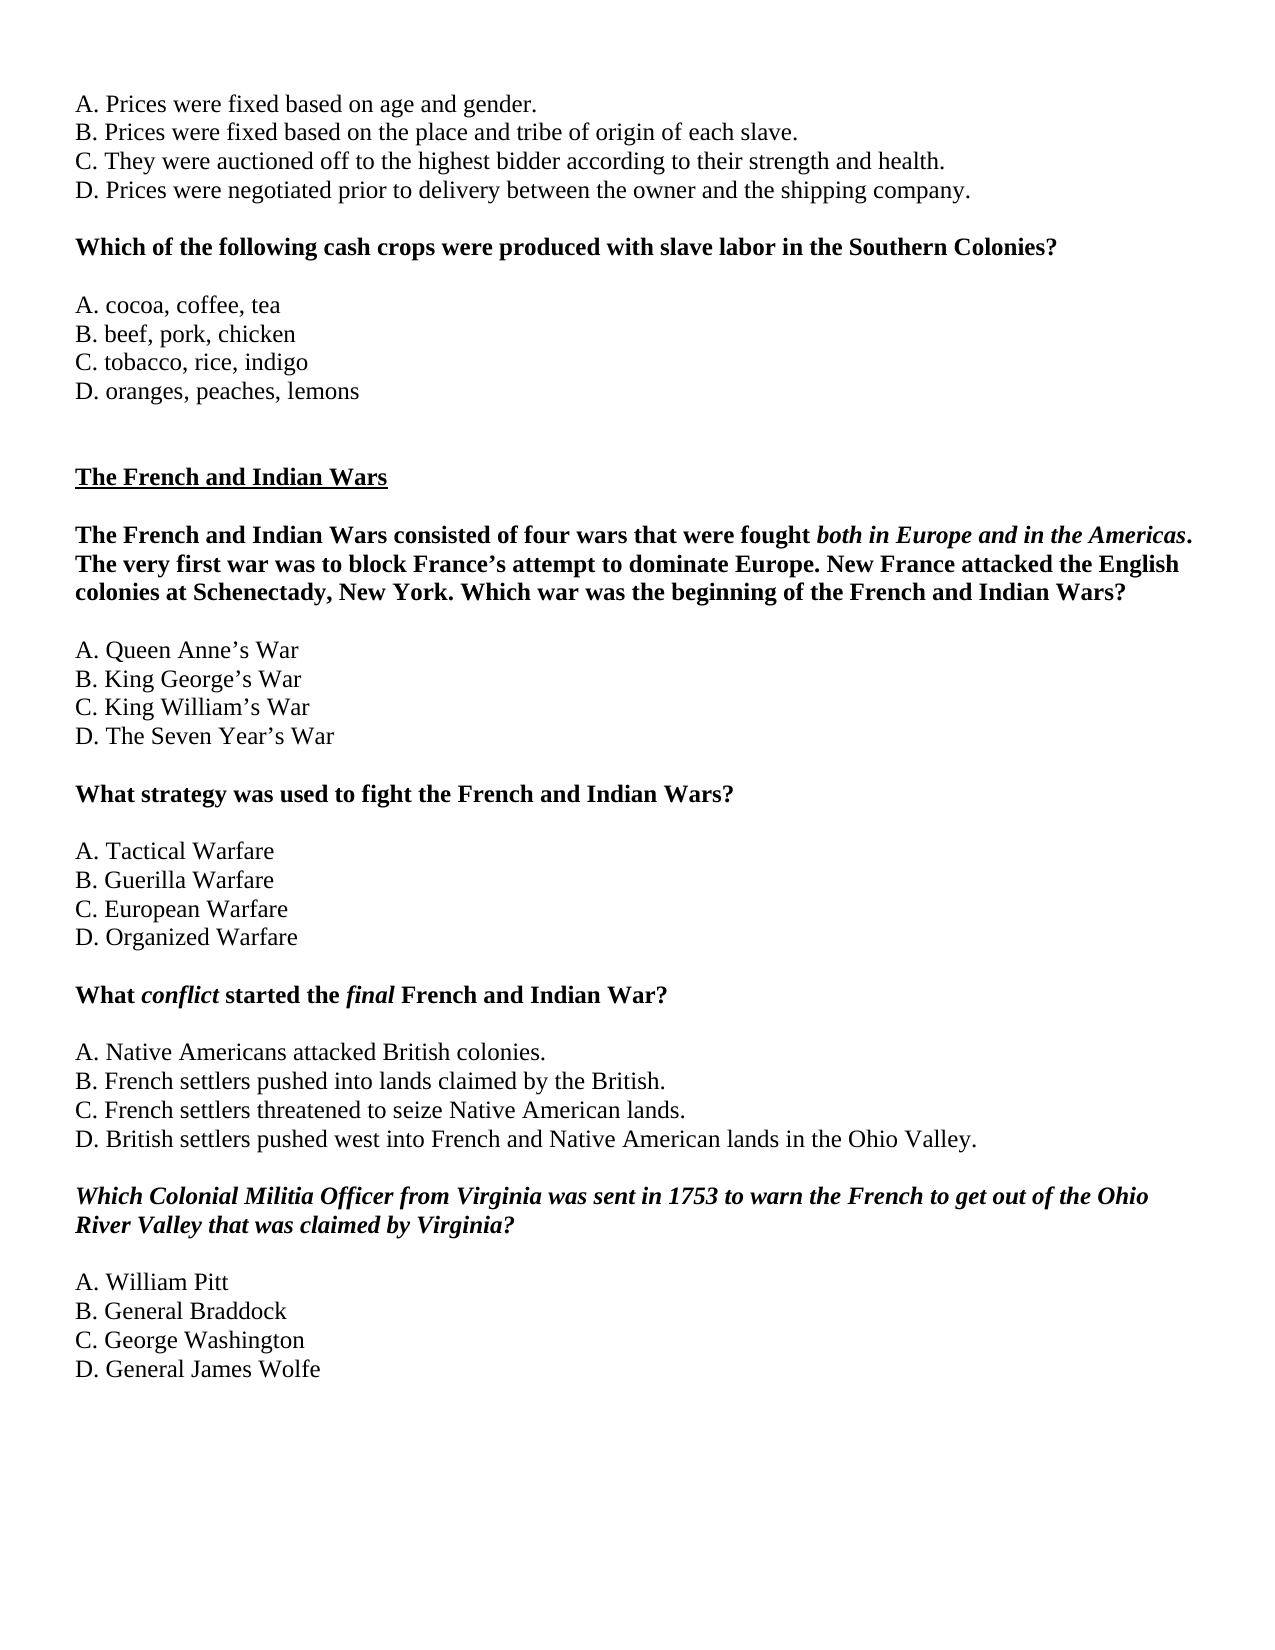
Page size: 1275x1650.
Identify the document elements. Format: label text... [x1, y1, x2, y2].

text What strategy was used to fight the French and Indian Wars? [75, 779, 1200, 807]
text B. beef, pork, chicken [75, 319, 1200, 347]
text B. King George’s War [75, 664, 1200, 692]
text Which Colonial Militia Officer from Virginia was sent in 1753 to warn the French to get out of the Ohio River Valley that was claimed by Virginia? [75, 1181, 1200, 1239]
text D. General James Wolfe [75, 1354, 1200, 1382]
text B. Prices were fixed based on the place and tribe of origin of each slave. [75, 117, 1200, 146]
text The French and Indian Wars consisted of four wars that were fought both in Europe and in the Americas. The very first war was to block France’s attempt to dominate Europe. New France attacked the English colonies at Schenectady, New York. Which war was the beginning of the French and Indian Wars? [75, 520, 1200, 606]
text B. General Braddock [75, 1296, 1200, 1325]
text C. European Warfare [75, 894, 1200, 922]
text B. Guerilla Warfare [75, 865, 1200, 894]
text A. Queen Anne’s War [75, 635, 1200, 664]
text B. French settlers pushed into lands claimed by the British. [75, 1066, 1200, 1095]
text C. George Washington [75, 1325, 1200, 1354]
text C. French settlers threatened to seize Native American lands. [75, 1095, 1200, 1124]
text A. cocoa, coffee, tea [75, 290, 1200, 319]
text A. Tactical Warfare [75, 836, 1200, 865]
text D. oranges, peaches, lemons [75, 376, 1200, 405]
text C. King William’s War [75, 692, 1200, 721]
text A. Prices were fixed based on age and gender. [75, 89, 1200, 117]
text C. They were auctioned off to the highest bidder according to their strength and health. [75, 146, 1200, 175]
text D. British settlers pushed west into French and Native American lands in the Ohio Valley. [75, 1124, 1200, 1152]
text The French and Indian Wars [75, 462, 1200, 491]
text Which of the following cash crops were produced with slave labor in the Southern Colonies? [75, 232, 1200, 261]
text A. William Pitt [75, 1267, 1200, 1296]
text D. Organized Warfare [75, 922, 1200, 951]
text D. The Seven Year’s War [75, 721, 1200, 750]
text C. tobacco, rice, indigo [75, 347, 1200, 376]
text A. Native Americans attacked British colonies. [75, 1037, 1200, 1066]
text D. Prices were negotiated prior to delivery between the owner and the shipping company. [75, 175, 1200, 204]
text What conflict started the final French and Indian War? [75, 980, 1200, 1009]
